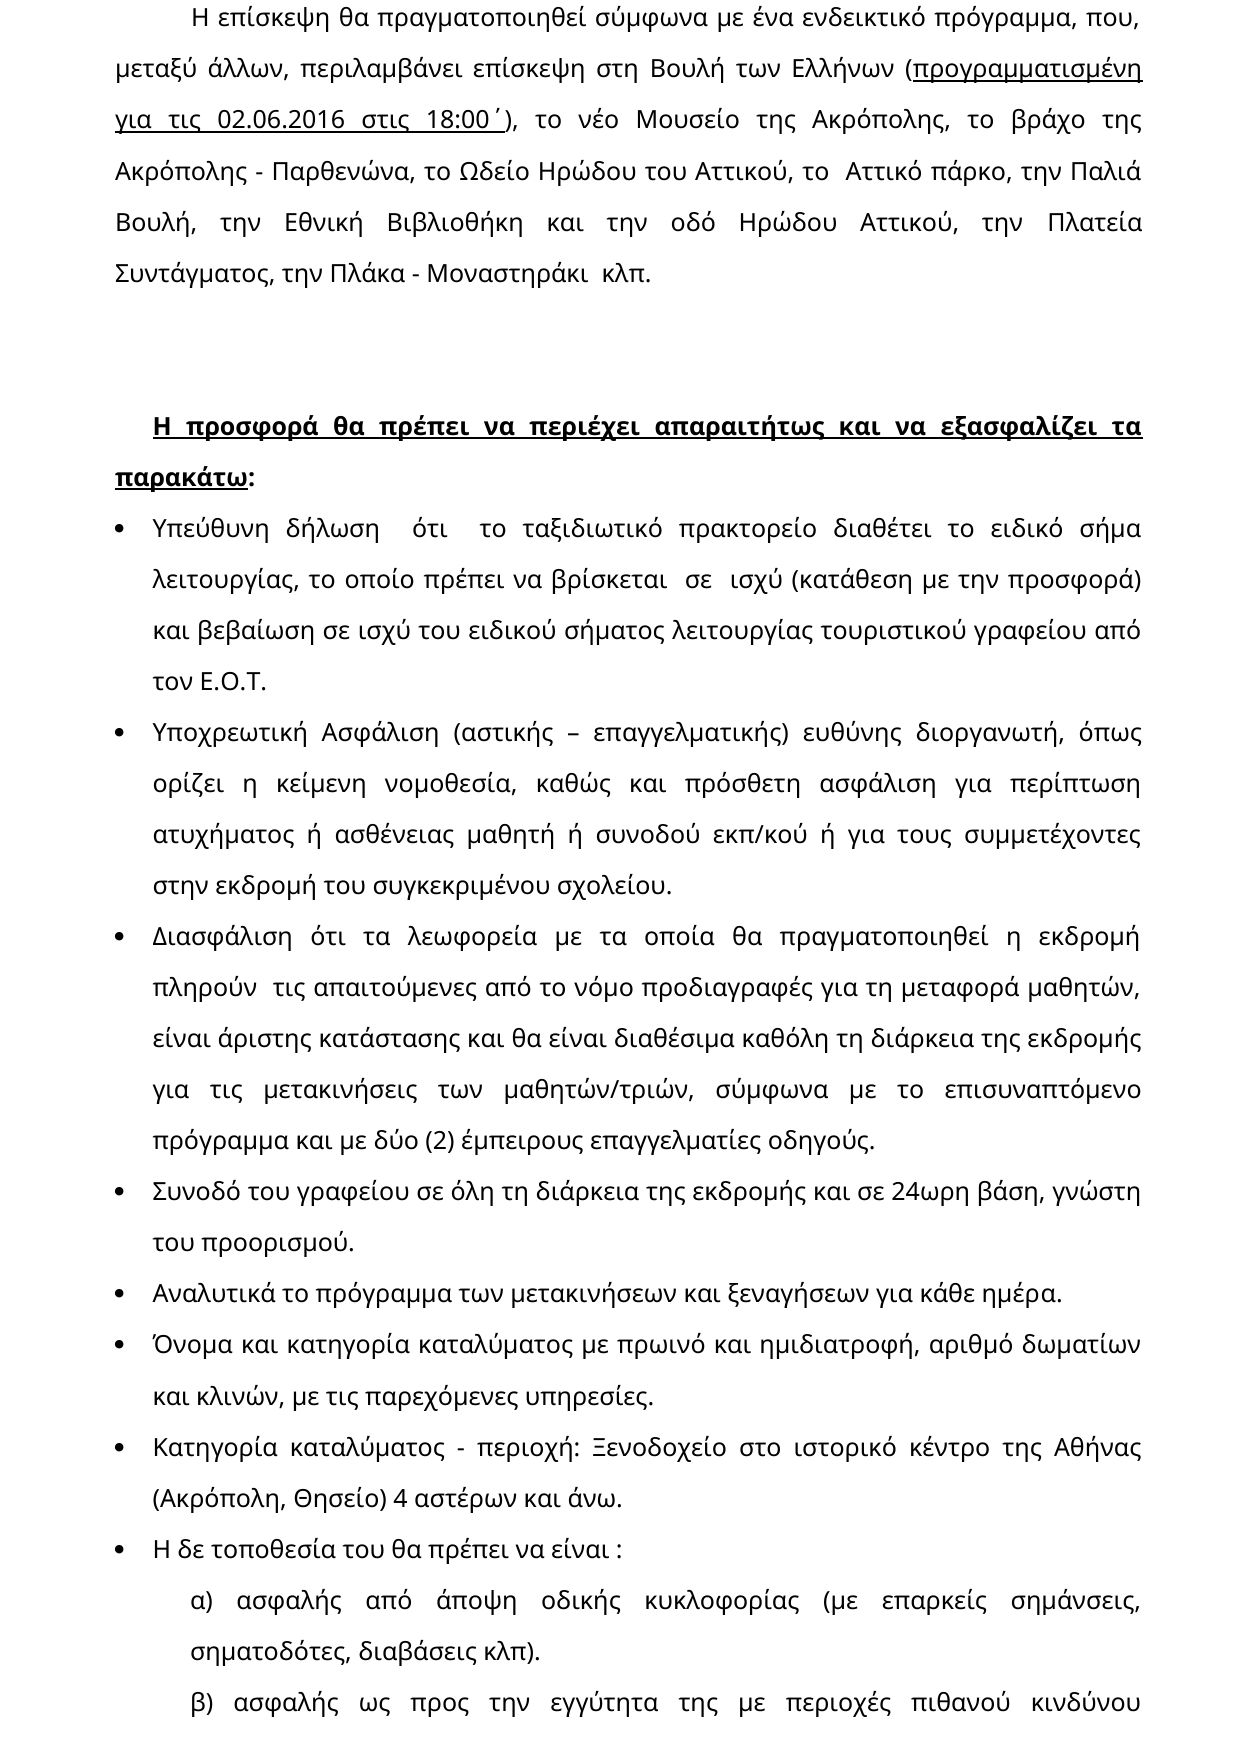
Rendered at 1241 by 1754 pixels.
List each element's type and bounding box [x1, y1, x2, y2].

table_cell [104, 0, 1153, 1718]
